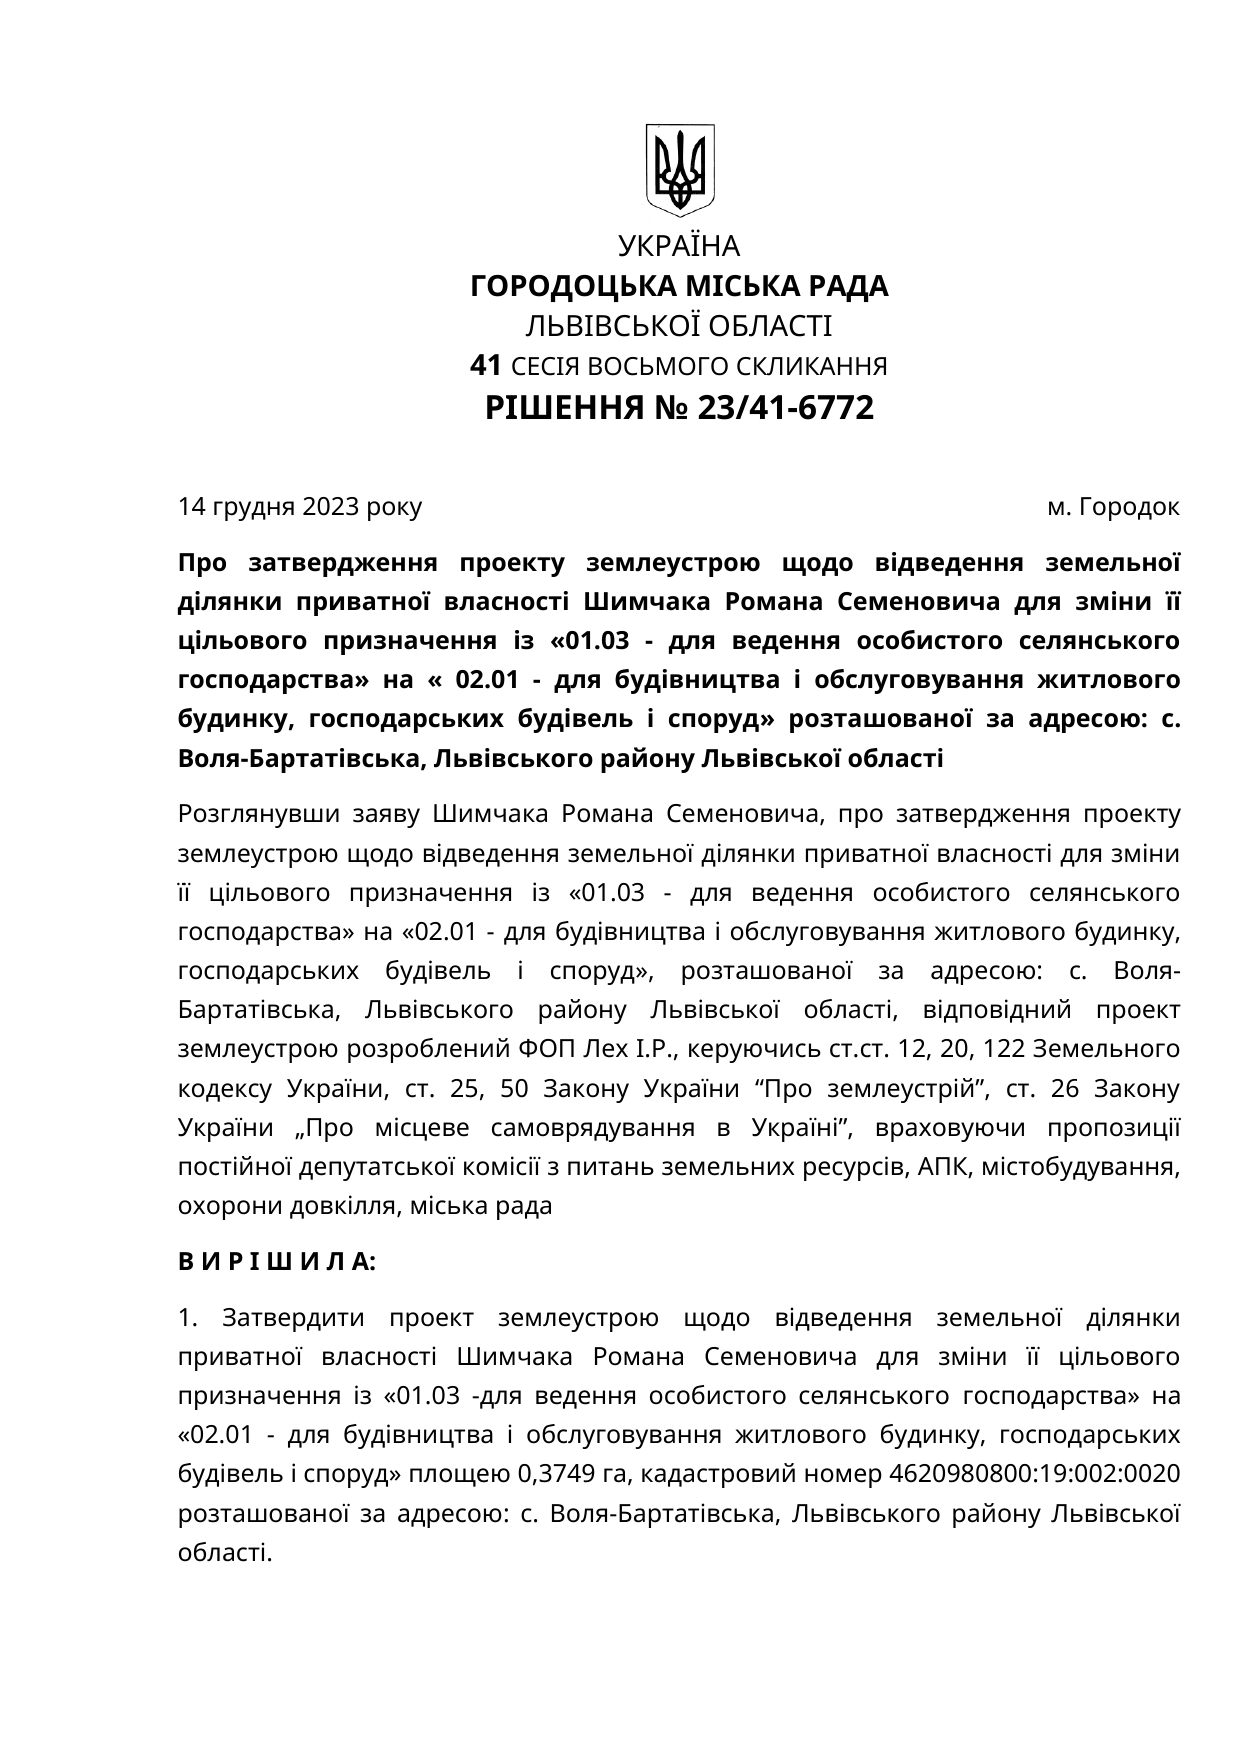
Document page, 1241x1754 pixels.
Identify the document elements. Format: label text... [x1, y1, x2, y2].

text Про затвердження проекту землеустрою щодо відведення земельної ділянки приватної власності Шимчака Романа Семеновича для зміни її цільового призначення із «01.03 - для ведення особистого селянського господарства» на « 02.01 - для будівництва і обслуговування житлового будинку, господарських будівель і споруд» розташованої за адресою: с. Воля-Бартатівська, Львівського району Львівської області [177, 544, 1182, 774]
text 1. Затвердити проект землеустрою щодо відведення земельної ділянки приватної власності Шимчака Романа Семеновича для зміни її цільового призначення із «01.03 -для ведення особистого селянського господарства» на «02.01 - для будівництва і обслуговування житлового будинку, господарських будівель і споруд» площею 0,3749 га, кадастровий номер 4620980800:19:002:0020 розташованої за адресою: с. Воля-Бартатівська, Львівського району Львівської області. [177, 1299, 1182, 1568]
text 41 сесія восьмого скликання [177, 344, 1181, 384]
picture [633, 118, 726, 222]
text ГОРОДОЦЬКА МІСЬКА РАДА [177, 265, 1181, 305]
text В И Р І Ш И Л А: [177, 1243, 1182, 1278]
text РІШЕННЯ № 23/41-6772 [177, 384, 1181, 429]
text ЛЬВІВСЬКОЇ ОБЛАСТІ [177, 305, 1181, 344]
text Розглянувши заяву Шимчака Романа Семеновича, про затвердження проекту землеустрою щодо відведення земельної ділянки приватної власності для зміни її цільового призначення із «01.03 - для ведення особистого селянського господарства» на «02.01 - для будівництва і обслуговування житлового будинку, господарських будівель і споруд», розташованої за адресою: с. Воля-Бартатівська, Львівського району Львівської області, відповідний проект землеустрою розроблений ФОП Лех І.Р., керуючись ст.ст. 12, 20, 122 Земельного кодексу України, ст. 25, 50 Закону України “Про землеустрій”, ст. 26 Закону України „Про місцеве самоврядування в Україні”, враховуючи пропозиції постійної депутатської комісії з питань земельних ресурсів, АПК, містобудування, охорони довкілля, міська рада [177, 796, 1182, 1222]
text УКРАЇНА [177, 225, 1181, 265]
text 14 грудня 2023 року м. Городок [177, 488, 1181, 523]
